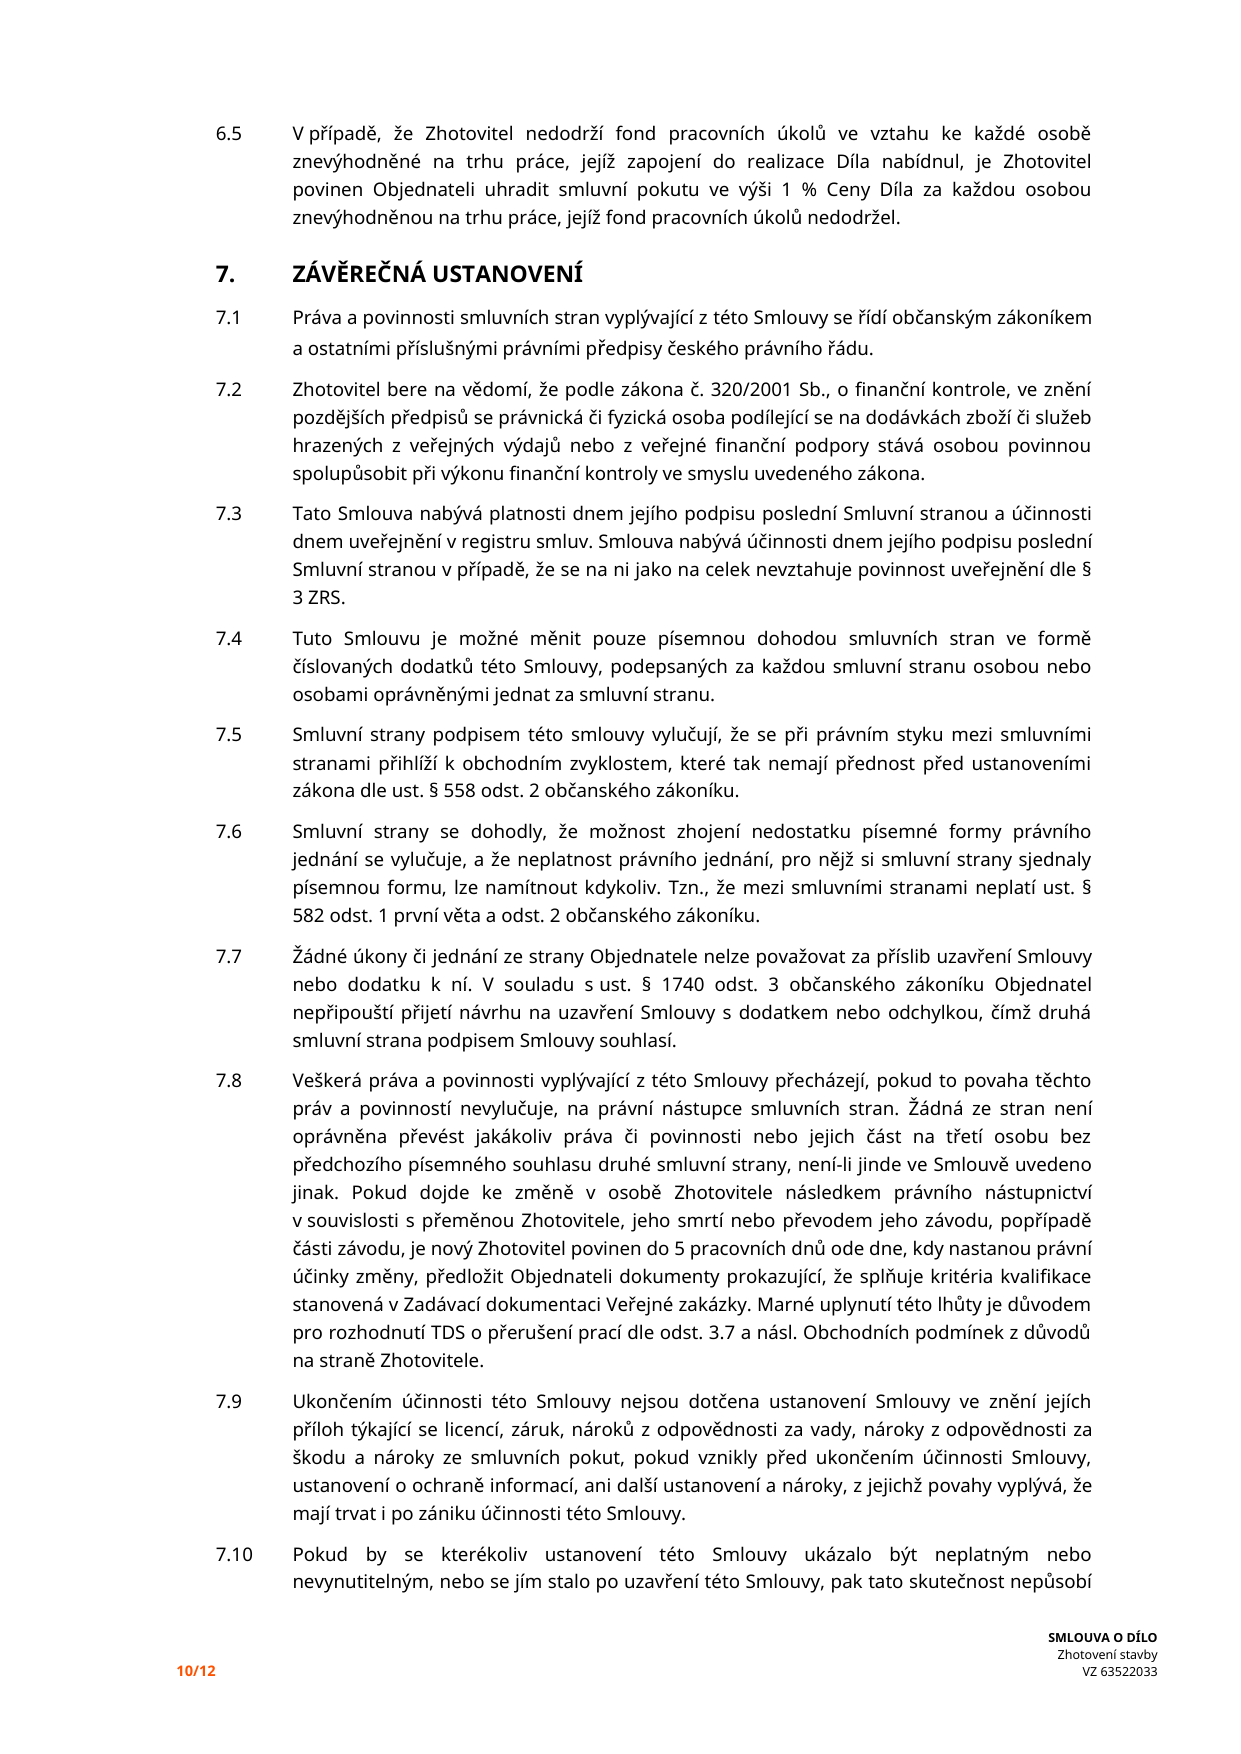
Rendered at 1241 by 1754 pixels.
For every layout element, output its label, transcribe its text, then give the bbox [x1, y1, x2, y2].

text ZÁVĚREČNÁ USTANOVENÍ [216, 258, 1093, 289]
text Zhotovitel bere na vědomí, že podle zákona č. 320/2001 Sb., o finanční kontrole, ve znění pozdějších předpisů se právnická či fyzická osoba podílející se na dodávkách zboží či služeb hrazených z veřejných výdajů nebo z veřejné finanční podpory stává osobou povinnou spolupůsobit při výkonu finanční kontroly ve smyslu uvedeného zákona. [216, 376, 1093, 486]
text Ukončením účinnosti této Smlouvy nejsou dotčena ustanovení Smlouvy ve znění jejích příloh týkající se licencí, záruk, nároků z odpovědnosti za vady, nároky z odpovědnosti za škodu a nároky ze smluvních pokut, pokud vznikly před ukončením účinnosti Smlouvy, ustanovení o ochraně informací, ani další ustanovení a nároky, z jejichž povahy vyplývá, že mají trvat i po zániku účinnosti této Smlouvy. [216, 1388, 1093, 1526]
text Práva a povinnosti smluvních stran vyplývající z této Smlouvy se řídí občanským zákoníkem a ostatními příslušnými právními předpisy českého právního řádu. [216, 304, 1093, 361]
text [216, 1541, 1093, 1594]
text Smluvní strany podpisem této smlouvy vylučují, že se při právním styku mezi smluvními stranami přihlíží k obchodním zvyklostem, které tak nemají přednost před ustanoveními zákona dle ust. § 558 odst. 2 občanského zákoníku. [216, 722, 1093, 803]
text V případě, že Zhotovitel nedodrží fond pracovních úkolů ve vztahu ke každé osobě znevýhodněné na trhu práce, jejíž zapojení do realizace Díla nabídnul, je Zhotovitel povinen Objednateli uhradit smluvní pokutu ve výši 1 % Ceny Díla za každou osobou znevýhodněnou na trhu práce, jejíž fond pracovních úkolů nedodržel. [216, 121, 1093, 230]
text Veškerá práva a povinnosti vyplývající z této Smlouvy přecházejí, pokud to povaha těchto práv a povinností nevylučuje, na právní nástupce smluvních stran. Žádná ze stran není oprávněna převést jakákoliv práva či povinnosti nebo jejich část na třetí osobu bez předchozího písemného souhlasu druhé smluvní strany, není-li jinde ve Smlouvě uvedeno jinak. Pokud dojde ke změně v osobě Zhotovitele následkem právního nástupnictví v souvislosti s přeměnou Zhotovitele, jeho smrtí nebo převodem jeho závodu, popřípadě části závodu, je nový Zhotovitel povinen do 5 pracovních dnů ode dne, kdy nastanou právní účinky změny, předložit Objednateli dokumenty prokazující, že splňuje kritéria kvalifikace stanovená v Zadávací dokumentaci Veřejné zakázky. Marné uplynutí této lhůty je důvodem pro rozhodnutí TDS o přerušení prací dle odst. 3.7 a násl. Obchodních podmínek z důvodů na straně Zhotovitele. [216, 1067, 1093, 1373]
text Tato Smlouva nabývá platnosti dnem jejího podpisu poslední Smluvní stranou a účinnosti dnem uveřejnění v registru smluv. Smlouva nabývá účinnosti dnem jejího podpisu poslední Smluvní stranou v případě, že se na ni jako na celek nevztahuje povinnost uveřejnění dle § 3 ZRS. [216, 501, 1093, 610]
text Smluvní strany se dohodly, že možnost zhojení nedostatku písemné formy právního jednání se vylučuje, a že neplatnost právního jednání, pro nějž si smluvní strany sjednaly písemnou formu, lze namítnout kdykoliv. Tzn., že mezi smluvními stranami neplatí ust. § 582 odst. 1 první věta a odst. 2 občanského zákoníku. [216, 818, 1093, 928]
text Žádné úkony či jednání ze strany Objednatele nelze považovat za příslib uzavření Smlouvy nebo dodatku k ní. V souladu s ust. § 1740 odst. 3 občanského zákoníku Objednatel nepřipouští přijetí návrhu na uzavření Smlouvy s dodatkem nebo odchylkou, čímž druhá smluvní strana podpisem Smlouvy souhlasí. [216, 943, 1093, 1052]
text Tuto Smlouvu je možné měnit pouze písemnou dohodou smluvních stran ve formě číslovaných dodatků této Smlouvy, podepsaných za každou smluvní stranu osobou nebo osobami oprávněnými jednat za smluvní stranu. [216, 625, 1093, 707]
